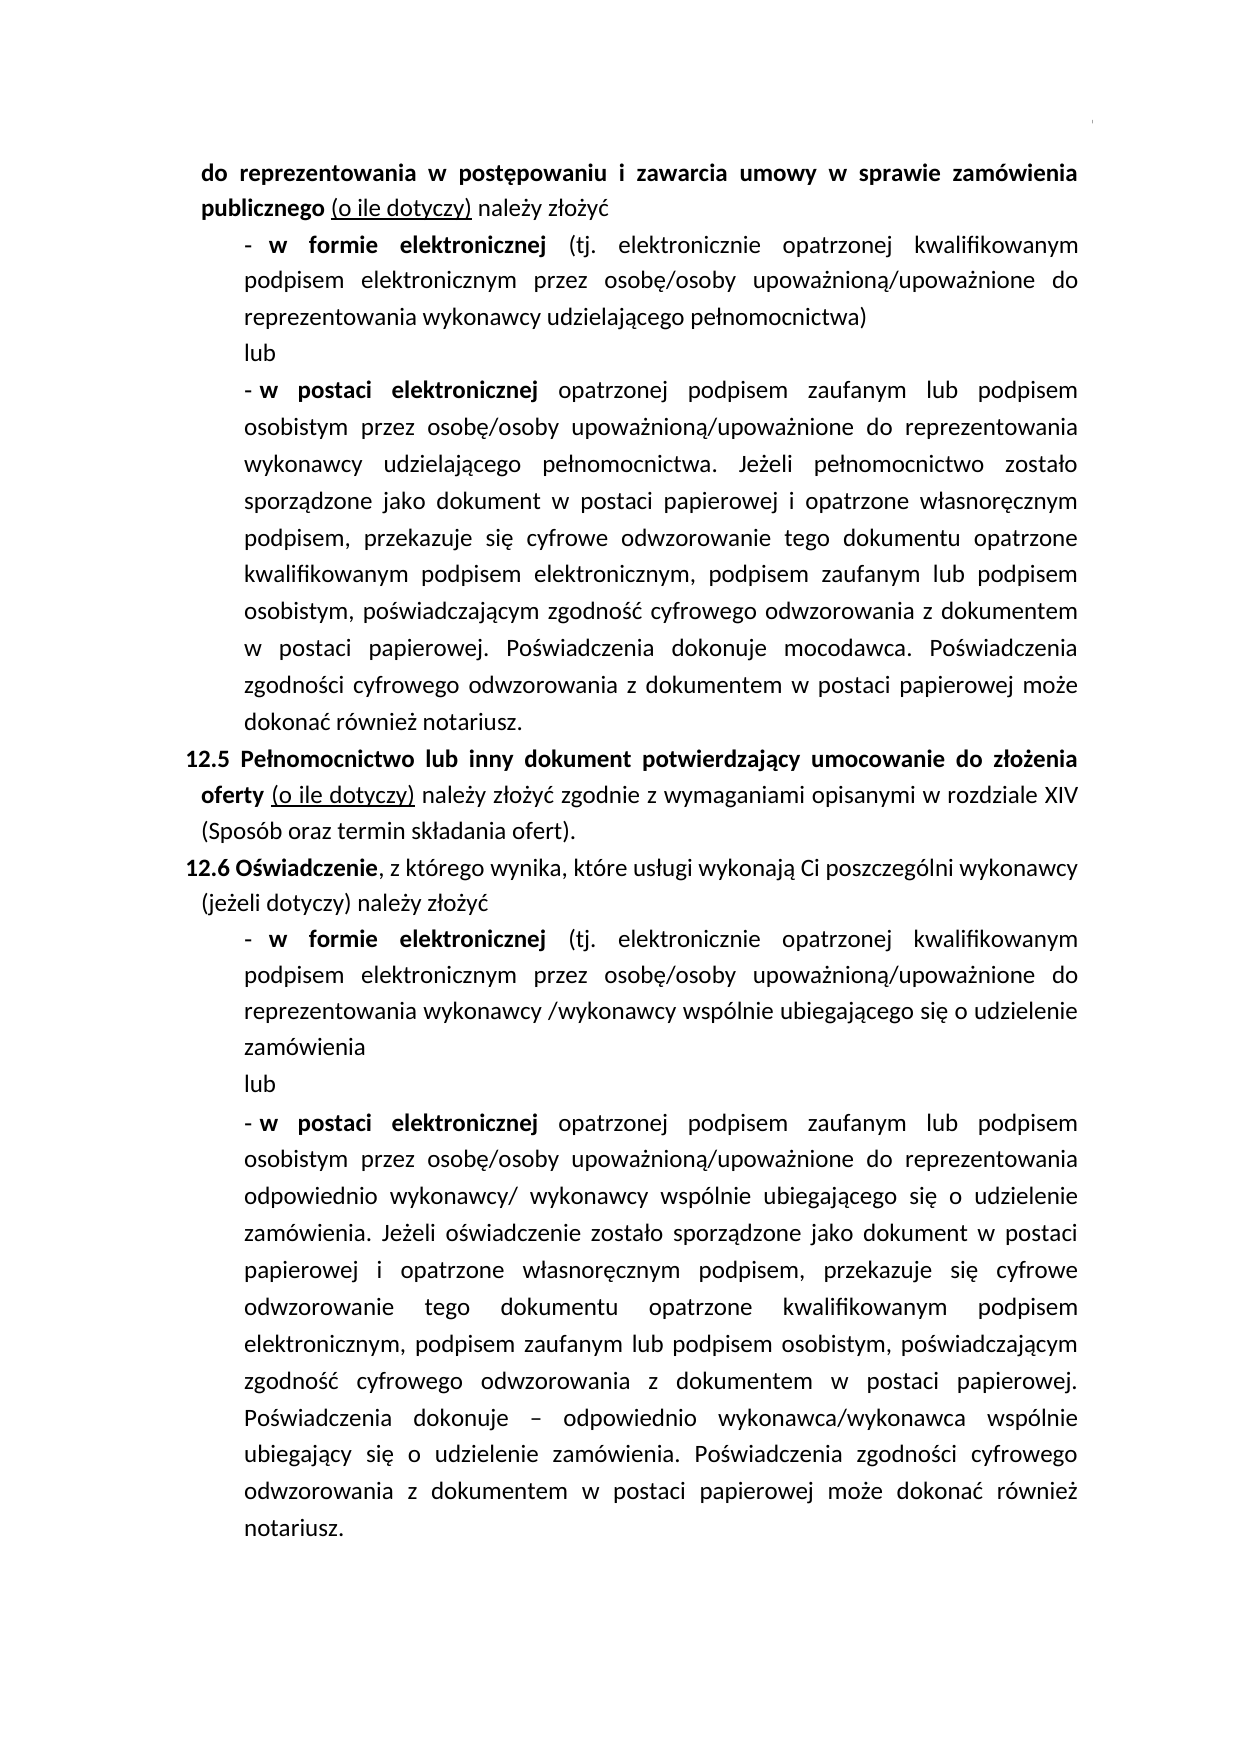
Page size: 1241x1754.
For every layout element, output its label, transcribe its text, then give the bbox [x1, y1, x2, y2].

list w formie elektronicznej (tj. elektronicznie opatrzonej kwalifikowanym podpisem elektronicznym przez osobę/osoby upoważnioną/upoważnione do reprezentowania wykonawcy udzielającego pełnomocnictwa) [244, 229, 1079, 331]
list w formie elektronicznej (tj. elektronicznie opatrzonej kwalifikowanym podpisem elektronicznym przez osobę/osoby upoważnioną/upoważnione do reprezentowania wykonawcy /wykonawcy wspólnie ubiegającego się o udzielenie zamówienia [244, 923, 1079, 1062]
list w postaci elektronicznej opatrzonej podpisem zaufanym lub podpisem osobistym przez osobę/osoby upoważnioną/upoważnione do reprezentowania wykonawcy udzielającego pełnomocnictwa. Jeżeli pełnomocnictwo zostało sporządzone jako dokument w postaci papierowej i opatrzone własnoręcznym podpisem, przekazuje się cyfrowe odwzorowanie tego dokumentu opatrzone kwalifikowanym podpisem elektronicznym, podpisem zaufanym lub podpisem osobistym, poświadczającym zgodność cyfrowego odwzorowania z dokumentem w postaci papierowej. Poświadczenia dokonuje mocodawca. Poświadczenia zgodności cyfrowego odwzorowania z dokumentem w postaci papierowej może dokonać również notariusz. [244, 374, 1079, 737]
text lub [244, 1068, 1093, 1098]
list 12.5 Pełnomocnictwo lub inny dokument potwierdzający umocowanie do złożenia oferty (o ile dotyczy) należy złożyć zgodnie z wymaganiami opisanymi w rozdziale XIV (Sposób oraz termin składania ofert). [148, 743, 1079, 846]
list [148, 157, 1079, 222]
list 12.6 Oświadczenie, z którego wynika, które usługi wykonają Ci poszczególni wykonawcy (jeżeli dotyczy) należy złożyć [148, 852, 1079, 918]
list w postaci elektronicznej opatrzonej podpisem zaufanym lub podpisem osobistym przez osobę/osoby upoważnioną/upoważnione do reprezentowania odpowiednio wykonawcy/ wykonawcy wspólnie ubiegającego się o udzielenie zamówienia. Jeżeli oświadczenie zostało sporządzone jako dokument w postaci papierowej i opatrzone własnoręcznym podpisem, przekazuje się cyfrowe odwzorowanie tego dokumentu opatrzone kwalifikowanym podpisem elektronicznym, podpisem zaufanym lub podpisem osobistym, poświadczającym zgodność cyfrowego odwzorowania z dokumentem w postaci papierowej. Poświadczenia dokonuje – odpowiednio wykonawca/wykonawca wspólnie ubiegający się o udzielenie zamówienia. Poświadczenia zgodności cyfrowego odwzorowania z dokumentem w postaci papierowej może dokonać również notariusz. [244, 1107, 1079, 1543]
text lub [244, 337, 1093, 368]
